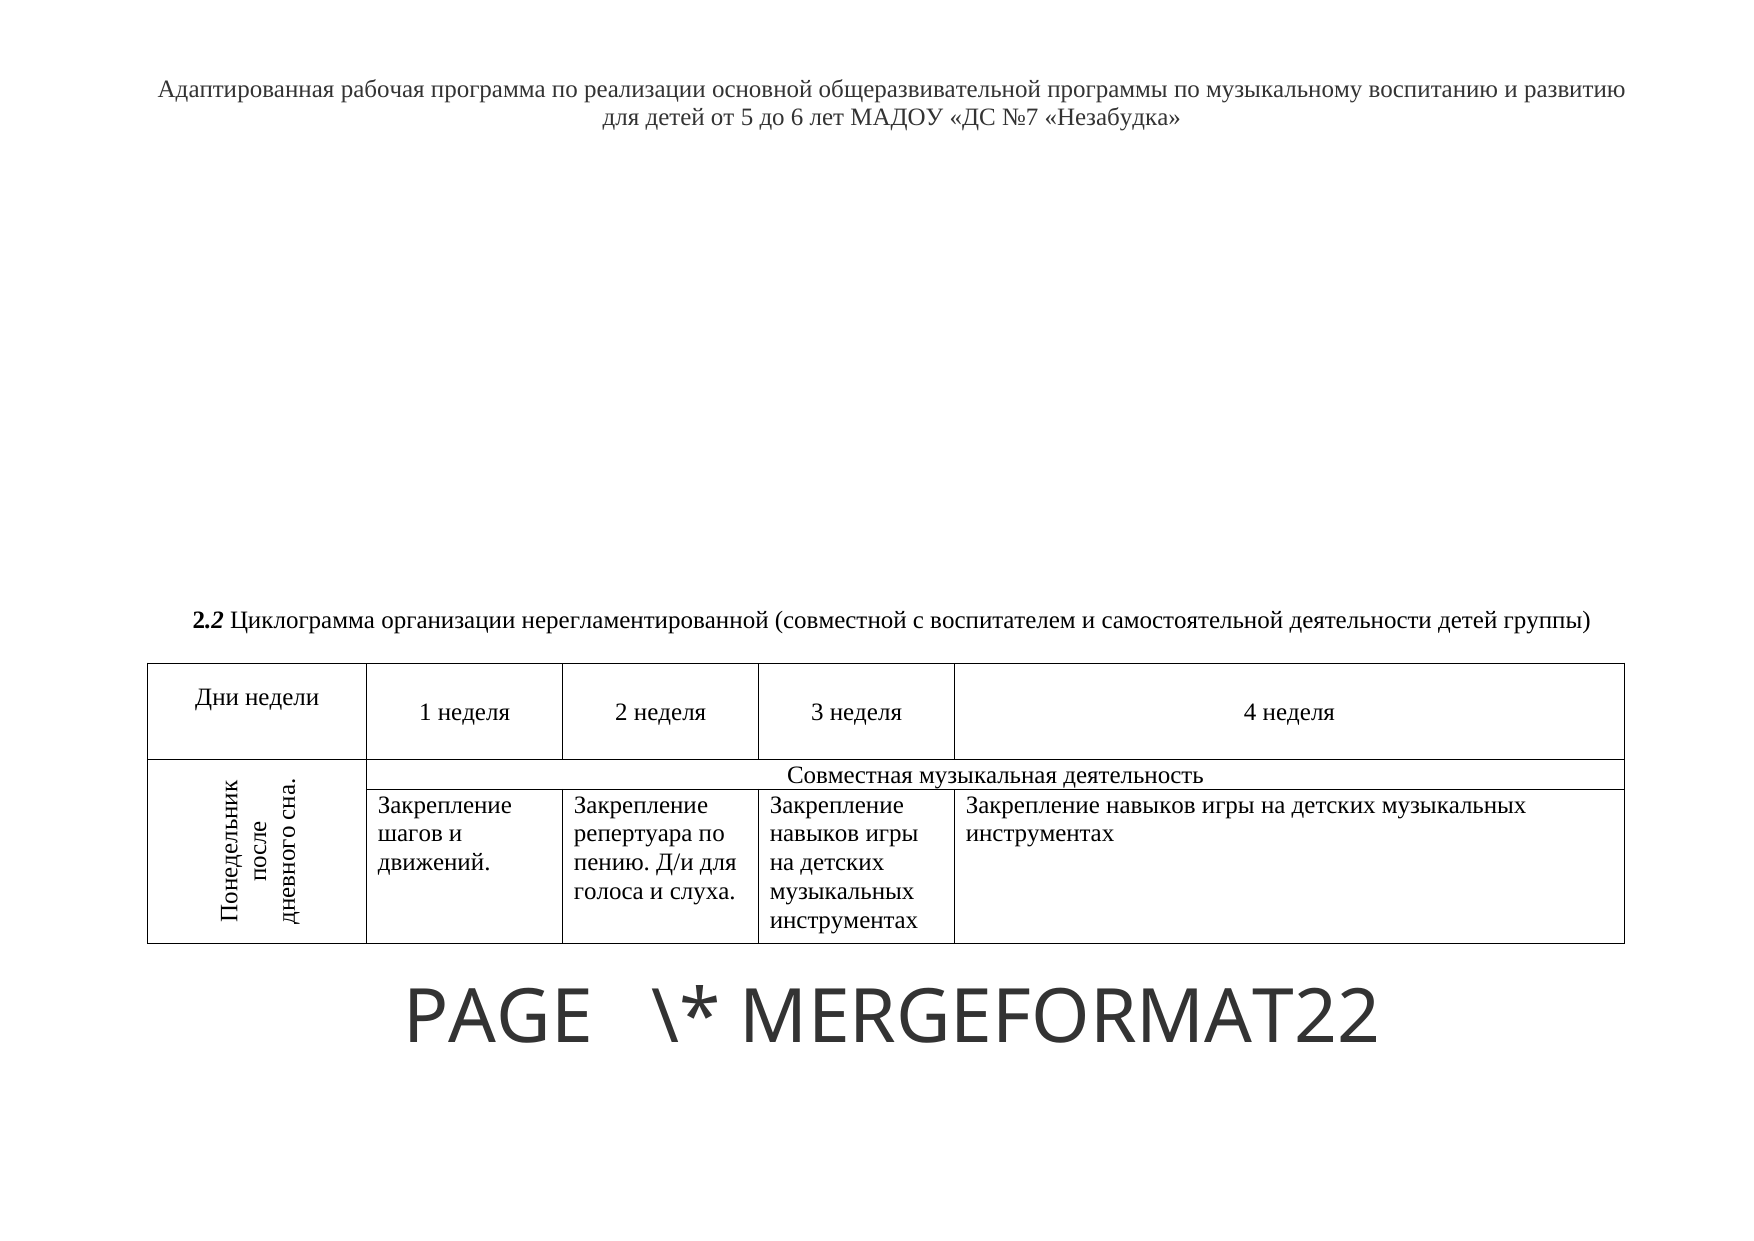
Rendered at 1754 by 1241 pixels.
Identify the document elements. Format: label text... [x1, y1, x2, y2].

table_header Дни недели [148, 664, 366, 759]
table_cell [367, 790, 562, 943]
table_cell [563, 790, 758, 943]
table_header 4 неделя [955, 664, 1624, 759]
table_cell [955, 790, 1624, 943]
table_cell Понедельник после дневного сна. [148, 760, 366, 943]
table_cell Совместная музыкальная деятельность [367, 760, 1624, 789]
table_header 3 неделя [759, 664, 954, 759]
table_header 2 неделя [563, 664, 758, 759]
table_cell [759, 790, 954, 943]
table_header 1 неделя [367, 664, 562, 759]
text 2.2 Циклограмма организации нерегламентированной (совместной с воспитателем и самостоятельной деятельности детей группы) [148, 605, 1636, 634]
